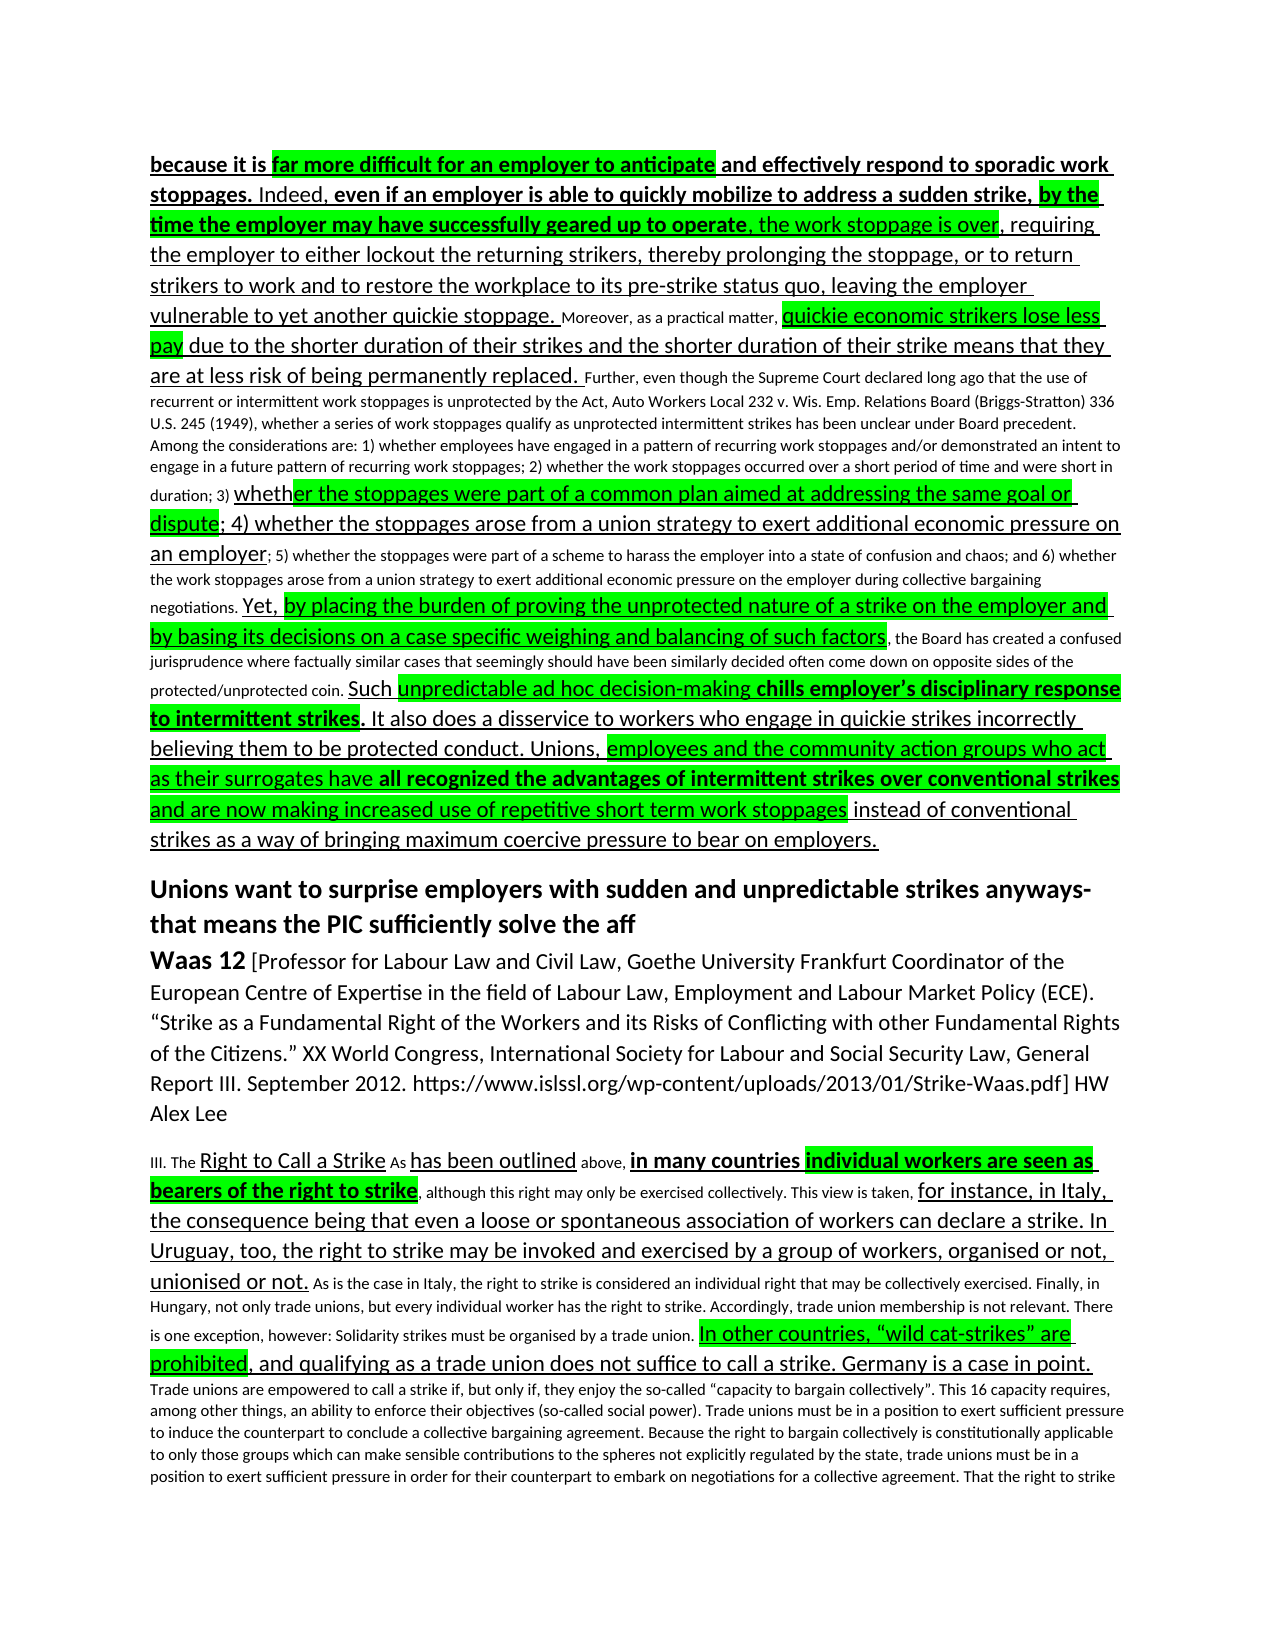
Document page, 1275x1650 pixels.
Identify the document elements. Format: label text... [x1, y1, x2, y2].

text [150, 150, 1125, 853]
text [150, 1146, 1125, 1487]
subtitle Unions want to surprise employers with sudden and unpredictable strikes anyways- that means the PIC sufficiently solve the aff [150, 872, 1125, 941]
text Waas 12 [Professor for Labour Law and Civil Law, Goethe University Frankfurt Coordinator of the European Centre of Expertise in the field of Labour Law, Employment and Labour Market Policy (ECE). “Strike as a Fundamental Right of the Workers and its Risks of Conflicting with other Fundamental Rights of the Citizens.” XX World Congress, International Society for Labour and Social Security Law, General Report III. September 2012. https://www.islssl.org/wp-content/uploads/2013/01/Strike-Waas.pdf] HW Alex Lee [150, 943, 1125, 1127]
